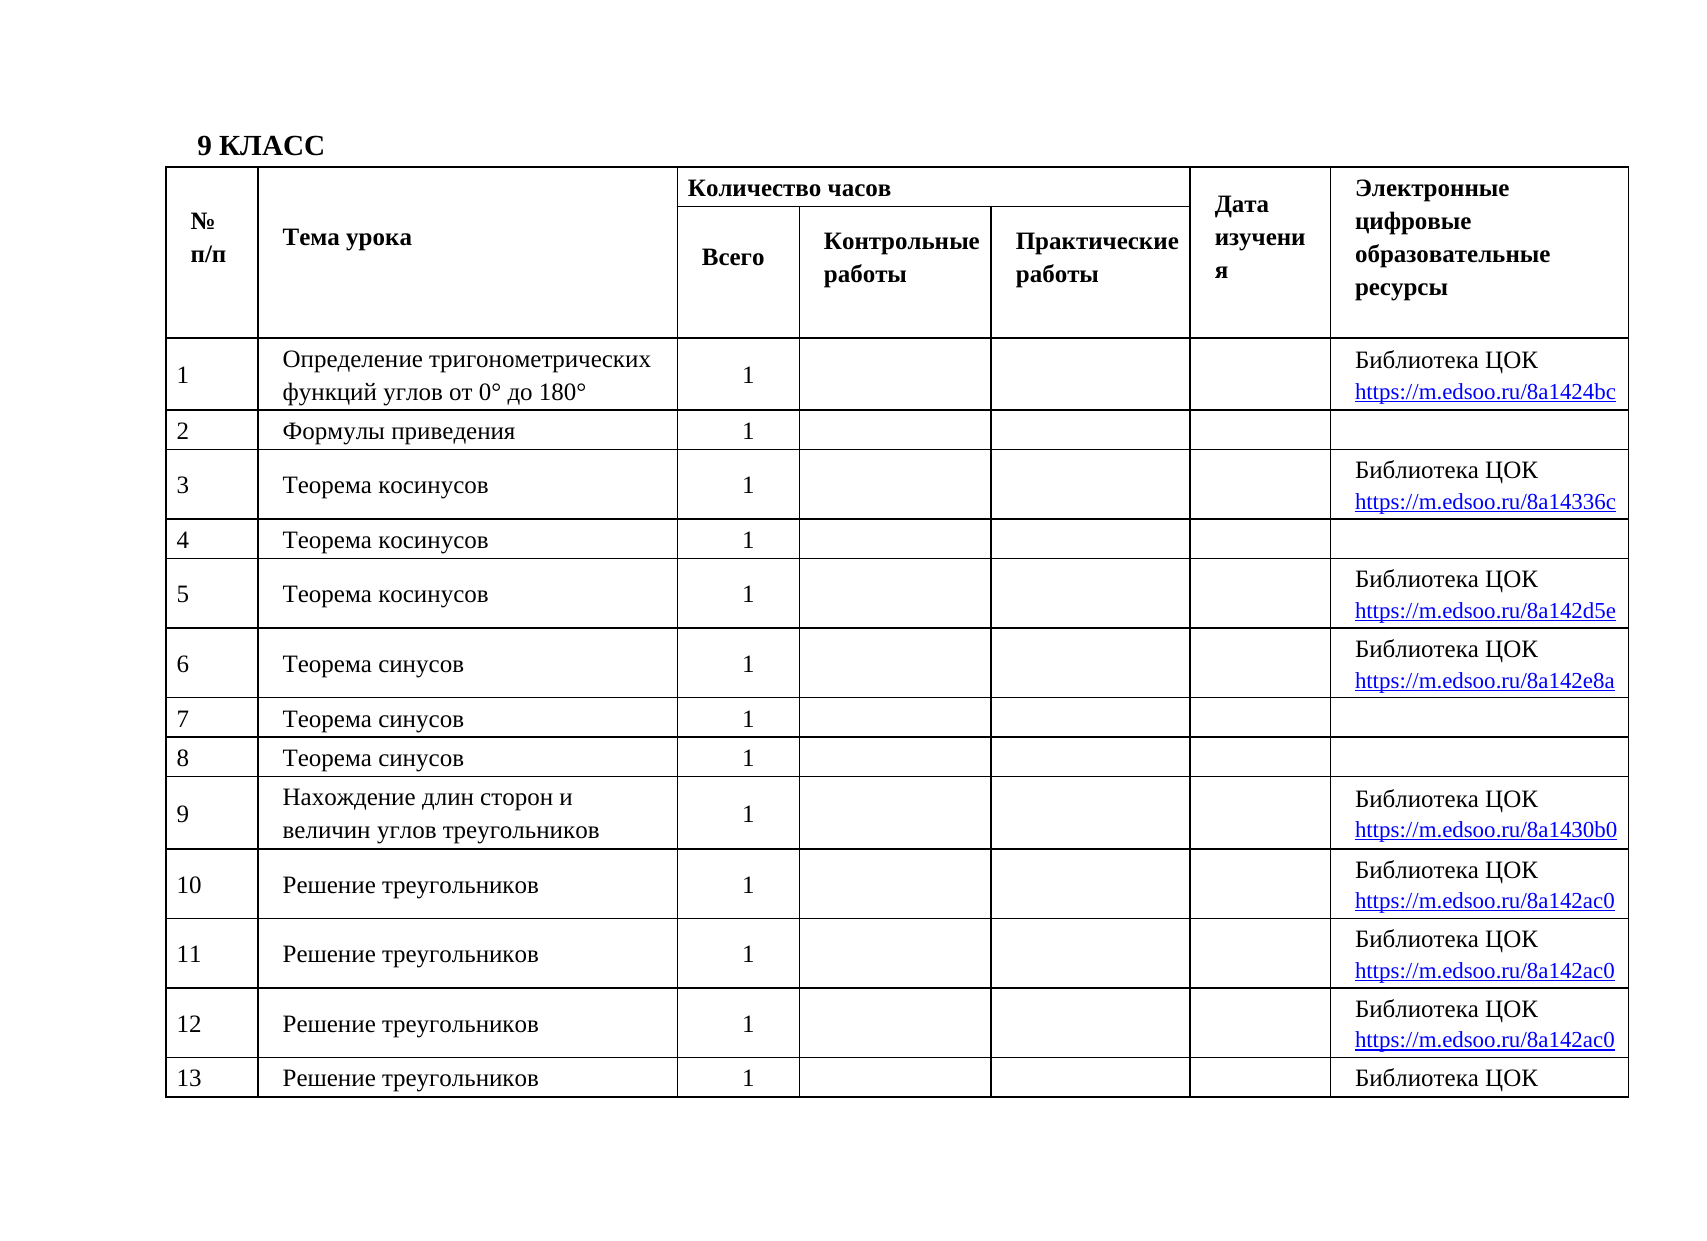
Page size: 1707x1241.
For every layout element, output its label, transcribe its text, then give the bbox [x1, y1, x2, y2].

table_cell 1 [678, 339, 799, 409]
table_header Количество часов [678, 168, 1189, 206]
table_cell 1 [678, 559, 799, 627]
table_cell 12 [167, 989, 257, 1057]
table_cell [1191, 411, 1330, 449]
table_cell [800, 698, 990, 736]
table_cell [800, 989, 990, 1057]
table_header Тема урока [259, 168, 677, 337]
table_cell [800, 411, 990, 449]
table_cell 1 [678, 738, 799, 776]
table_cell 6 [167, 629, 257, 697]
table_cell 1 [167, 339, 257, 409]
table_cell [800, 919, 990, 987]
table_cell [992, 450, 1189, 518]
table_cell Всего [678, 207, 799, 337]
table_cell 4 [167, 520, 257, 558]
table_cell 10 [167, 850, 257, 918]
table_cell [1191, 559, 1330, 627]
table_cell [259, 1058, 677, 1096]
table_cell [1191, 450, 1330, 518]
table_cell Решение треугольников [259, 919, 677, 987]
table_cell Теорема синусов [259, 629, 677, 697]
table_cell [1331, 698, 1628, 736]
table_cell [1331, 1058, 1628, 1096]
table_cell Теорема синусов [259, 698, 677, 736]
table_cell 7 [167, 698, 257, 736]
table_cell 1 [678, 629, 799, 697]
table_cell Формулы приведения [259, 411, 677, 449]
table_cell 1 [678, 450, 799, 518]
table_cell [992, 559, 1189, 627]
table_cell [992, 1058, 1189, 1096]
table_cell Контрольные работы [800, 207, 990, 337]
table_cell [800, 559, 990, 627]
table_cell [1191, 339, 1330, 409]
table_cell 1 [678, 850, 799, 918]
table_cell [1191, 698, 1330, 736]
table_cell [1191, 989, 1330, 1057]
table_cell 1 [678, 777, 799, 848]
table_cell 8 [167, 738, 257, 776]
table_cell 1 [678, 1058, 799, 1096]
table_cell [992, 850, 1189, 918]
table_cell Нахождение длин сторон и величин углов треугольников [259, 777, 677, 848]
table_cell [992, 520, 1189, 558]
table_cell 9 [167, 777, 257, 848]
table_cell Теорема косинусов [259, 520, 677, 558]
table_cell Библиотека ЦОК https://m.edsoo.ru/8a14336c [1331, 450, 1628, 518]
table_cell Библиотека ЦОК https://m.edsoo.ru/8a1430b0 [1331, 777, 1628, 848]
table_cell [1191, 1058, 1330, 1096]
table_cell [800, 1058, 990, 1096]
table_cell Библиотека ЦОК https://m.edsoo.ru/8a1424bc [1331, 339, 1628, 409]
table_cell Практические работы [992, 207, 1189, 337]
table_cell [1331, 738, 1628, 776]
table_cell [1191, 850, 1330, 918]
table_cell [1191, 919, 1330, 987]
table_cell 2 [167, 411, 257, 449]
table_cell [800, 629, 990, 697]
table_header Электронные цифровые образовательные ресурсы [1331, 168, 1628, 337]
table_cell [800, 339, 990, 409]
table_cell [800, 777, 990, 848]
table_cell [1331, 919, 1628, 987]
table_cell 3 [167, 450, 257, 518]
table_cell Решение треугольников [259, 989, 677, 1057]
table_cell [992, 919, 1189, 987]
table_cell [992, 989, 1189, 1057]
table_cell [1331, 520, 1628, 558]
table_header Дата изучения [1191, 168, 1330, 337]
table_cell 1 [678, 919, 799, 987]
table_cell Теорема косинусов [259, 450, 677, 518]
table_cell [800, 850, 990, 918]
text 9 КЛАСС [190, 128, 1618, 161]
table_header № п/п [167, 168, 257, 337]
table_cell Библиотека ЦОК https://m.edsoo.ru/8a142ac0 [1331, 850, 1628, 918]
table_cell 1 [678, 520, 799, 558]
table_cell 1 [678, 989, 799, 1057]
table_cell [1191, 777, 1330, 848]
table_cell [992, 339, 1189, 409]
table_cell [992, 411, 1189, 449]
table_cell [992, 698, 1189, 736]
table_cell Теорема косинусов [259, 559, 677, 627]
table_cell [1331, 989, 1628, 1057]
table_cell [800, 738, 990, 776]
table_cell 11 [167, 919, 257, 987]
table_cell [992, 738, 1189, 776]
table_cell 1 [678, 411, 799, 449]
table_cell [1191, 520, 1330, 558]
table_cell Решение треугольников [259, 850, 677, 918]
table_cell [1191, 629, 1330, 697]
table_cell 5 [167, 559, 257, 627]
table_cell [992, 777, 1189, 848]
table_cell [800, 450, 990, 518]
table_cell [992, 629, 1189, 697]
table_cell Теорема синусов [259, 738, 677, 776]
table_cell Библиотека ЦОК https://m.edsoo.ru/8a142d5e [1331, 559, 1628, 627]
table_cell 1 [678, 698, 799, 736]
table_cell Библиотека ЦОК https://m.edsoo.ru/8a142e8a [1331, 629, 1628, 697]
table_cell 13 [167, 1058, 257, 1096]
table_cell [1191, 738, 1330, 776]
table_cell [1331, 411, 1628, 449]
table_cell [800, 520, 990, 558]
table_cell Определение тригонометрических функций углов от 0° до 180° [259, 339, 677, 409]
